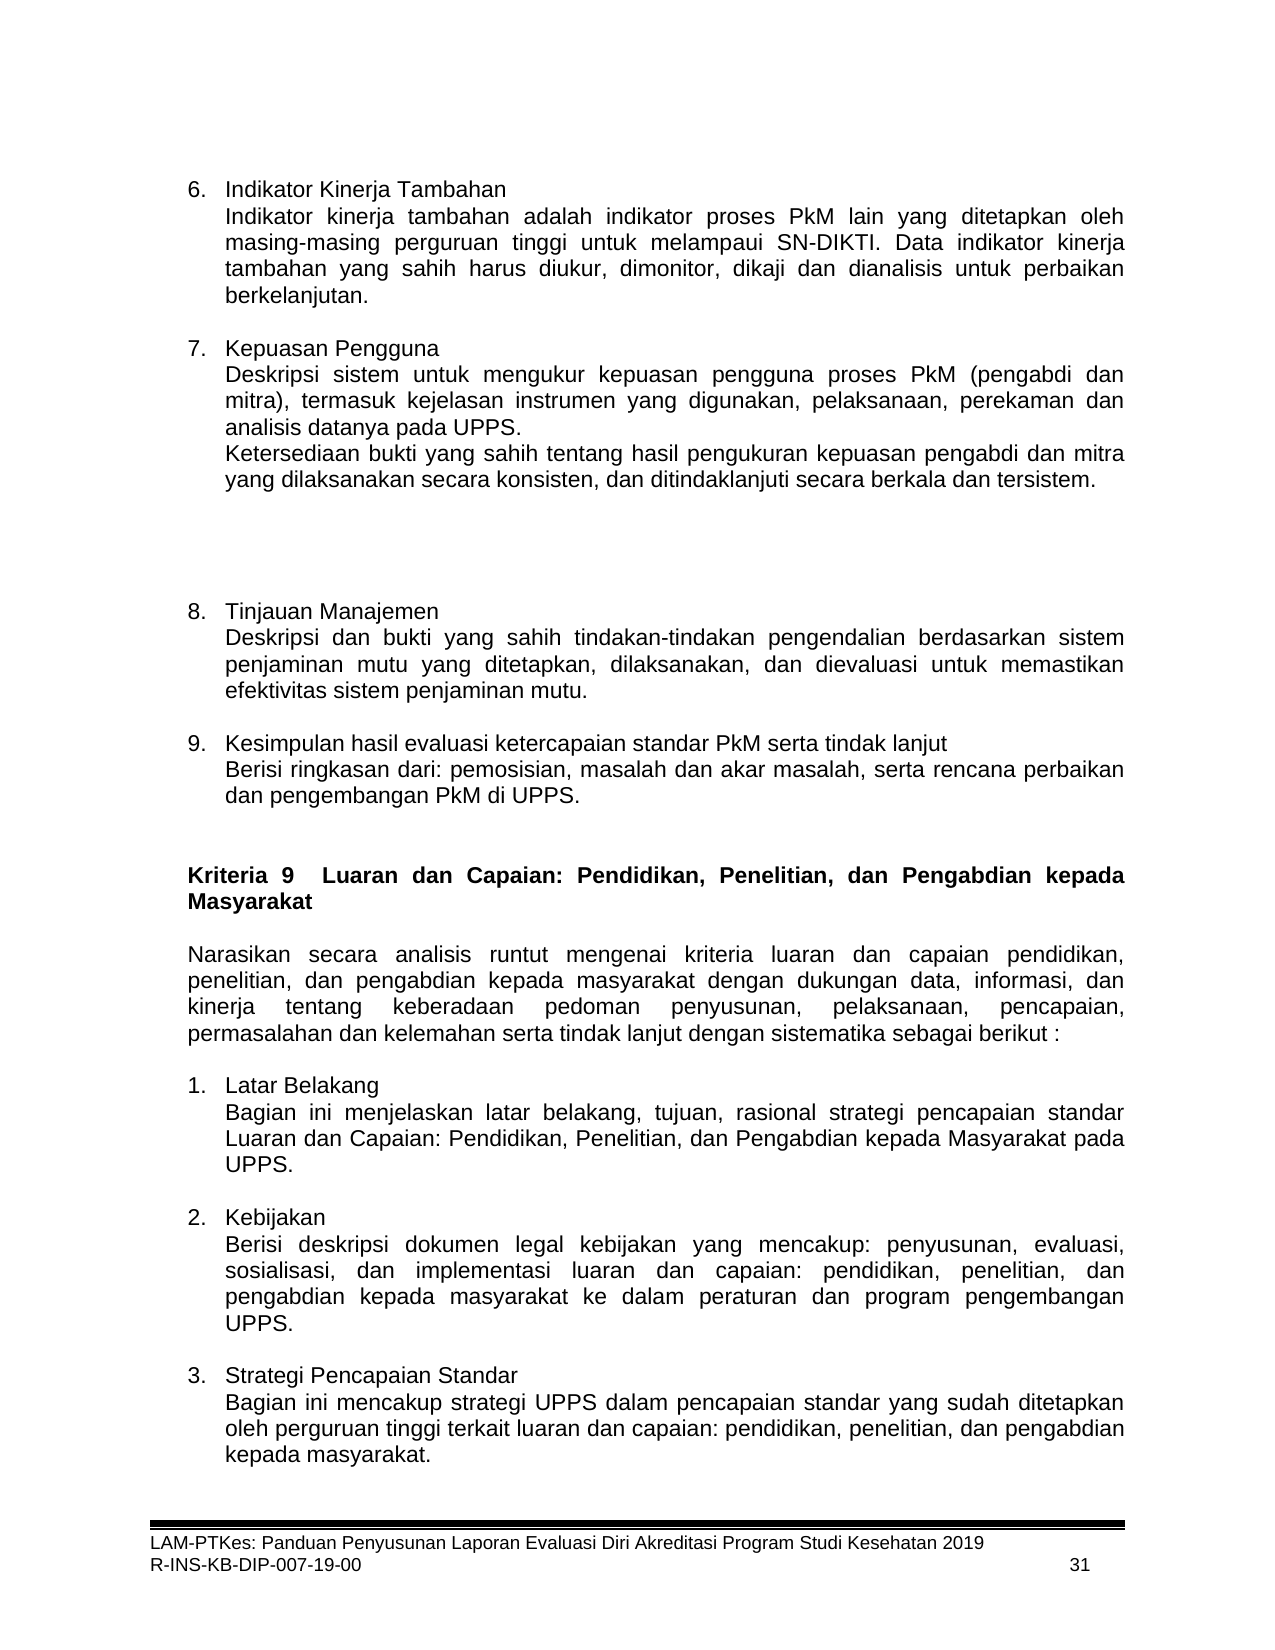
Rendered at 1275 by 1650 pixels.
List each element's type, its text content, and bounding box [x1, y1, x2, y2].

text Bagian ini mencakup strategi UPPS dalam pencapaian standar yang sudah ditetapkan oleh perguruan tinggi terkait luaran dan capaian: pendidikan, penelitian, dan pengabdian kepada masyarakat. [225, 1389, 1125, 1468]
text Bagian ini menjelaskan latar belakang, tujuan, rasional strategi pencapaian standar Luaran dan Capaian: Pendidikan, Penelitian, dan Pengabdian kepada Masyarakat pada UPPS. [225, 1099, 1125, 1178]
text Deskripsi sistem untuk mengukur kepuasan pengguna proses PkM (pengabdi dan mitra), termasuk kejelasan instrumen yang digunakan, pelaksanaan, perekaman dan analisis datanya pada UPPS. [225, 361, 1125, 440]
text Berisi ringkasan dari: pemosisian, masalah dan akar masalah, serta rencana perbaikan dan pengembangan PkM di UPPS. [225, 756, 1125, 809]
text Berisi deskripsi dokumen legal kebijakan yang mencakup: penyusunan, evaluasi, sosialisasi, dan implementasi luaran dan capaian: pendidikan, penelitian, dan pengabdian kepada masyarakat ke dalam peraturan dan program pengembangan UPPS. [225, 1231, 1125, 1336]
text Narasikan secara analisis runtut mengenai kriteria luaran dan capaian pendidikan, penelitian, dan pengabdian kepada masyarakat dengan dukungan data, informasi, dan kinerja tentang keberadaan pedoman penyusunan, pelaksanaan, pencapaian, permasalahan dan kelemahan serta tindak lanjut dengan sistematika sebagai berikut : [187, 941, 1125, 1046]
subtitle Kriteria 9 Luaran dan Capaian: Pendidikan, Penelitian, dan Pengabdian kepada Masyarakat [187, 862, 1125, 914]
text Deskripsi dan bukti yang sahih tindakan-tindakan pengendalian berdasarkan sistem penjaminan mutu yang ditetapkan, dilaksanakan, dan dievaluasi untuk memastikan efektivitas sistem penjaminan mutu. [225, 624, 1125, 703]
list Latar Belakang [187, 1072, 1125, 1099]
list Strategi Pencapaian Standar [187, 1362, 1125, 1389]
text Indikator kinerja tambahan adalah indikator proses PkM lain yang ditetapkan oleh masing-masing perguruan tinggi untuk melampaui SN-DIKTI. Data indikator kinerja tambahan yang sahih harus diukur, dimonitor, dikaji dan dianalisis untuk perbaikan berkelanjutan. [225, 203, 1125, 308]
list Kesimpulan hasil evaluasi ketercapaian standar PkM serta tindak lanjut [187, 730, 1125, 756]
list Kebijakan [187, 1204, 1125, 1231]
list Tinjauan Manajemen [187, 598, 1125, 624]
list Indikator Kinerja Tambahan [187, 176, 1125, 203]
text Ketersediaan bukti yang sahih tentang hasil pengukuran kepuasan pengabdi dan mitra yang dilaksanakan secara konsisten, dan ditindaklanjuti secara berkala dan tersistem. [225, 440, 1125, 493]
list Kepuasan Pengguna [187, 334, 1125, 361]
